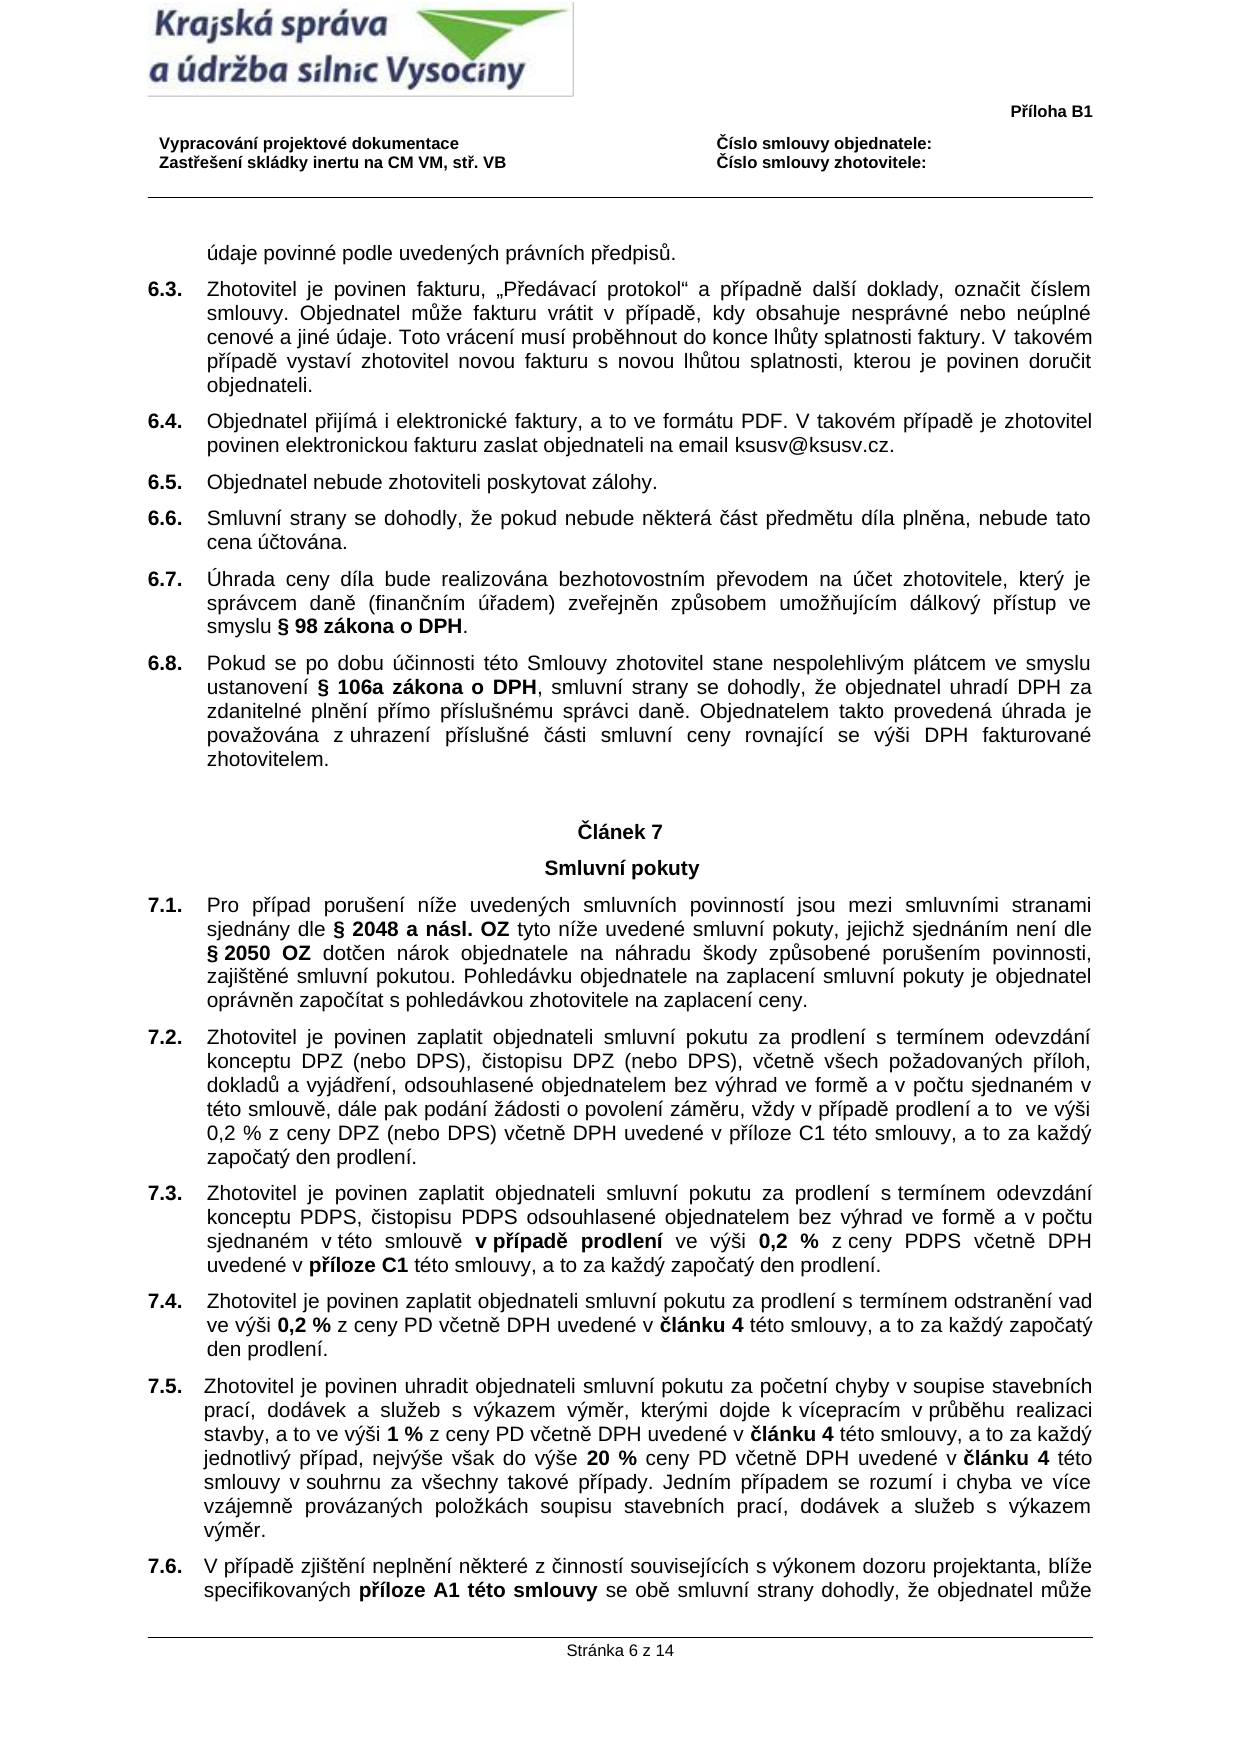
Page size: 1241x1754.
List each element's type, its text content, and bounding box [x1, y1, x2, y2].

list Smluvní pokuty [148, 856, 1096, 880]
list Pro případ porušení níže uvedených smluvních povinností jsou mezi smluvními stranami sjednány dle § 2048 a násl. OZ tyto níže uvedené smluvní pokuty, jejichž sjednáním není dle § 2050 OZ dotčen nárok objednatele na náhradu škody způsobené porušením povinnosti, zajištěné smluvní pokutou. Pohledávku objednatele na zaplacení smluvní pokuty je objednatel oprávněn započítat s pohledávkou zhotovitele na zaplacení ceny. [148, 892, 1093, 1012]
picture [147, 2, 574, 98]
list Zhotovitel je povinen zaplatit objednateli smluvní pokutu za prodlení s termínem odstranění vad ve výši 0,2 % z ceny PD včetně DPH uvedené v článku 4 této smlouvy, a to za každý započatý den prodlení. [148, 1289, 1093, 1361]
list Objednatel nebude zhotoviteli poskytovat zálohy. [148, 469, 1093, 493]
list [148, 240, 1093, 264]
list Úhrada ceny díla bude realizována bezhotovostním převodem na účet zhotovitele, který je správcem daně (finančním úřadem) zveřejněn způsobem umožňujícím dálkový přístup ve smyslu § 98 zákona o DPH. [148, 566, 1093, 638]
list Článek 7 [148, 819, 1093, 843]
list Pokud se po dobu účinnosti této Smlouvy zhotovitel stane nespolehlivým plátcem ve smyslu ustanovení § 106a zákona o DPH, smluvní strany se dohodly, že objednatel uhradí DPH za zdanitelné plnění přímo příslušnému správci daně. Objednatelem takto provedená úhrada je považována z uhrazení příslušné části smluvní ceny rovnající se výši DPH fakturované zhotovitelem. [148, 651, 1093, 771]
list Zhotovitel je povinen fakturu, „Předávací protokol“ a případně další doklady, označit číslem smlouvy. Objednatel může fakturu vrátit v případě, kdy obsahuje nesprávné nebo neúplné cenové a jiné údaje. Toto vrácení musí proběhnout do konce lhůty splatnosti faktury. V takovém případě vystaví zhotovitel novou fakturu s novou lhůtou splatnosti, kterou je povinen doručit objednateli. [148, 277, 1093, 397]
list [148, 1554, 1093, 1602]
list Objednatel přijímá i elektronické faktury, a to ve formátu PDF. V takovém případě je zhotovitel povinen elektronickou fakturu zaslat objednateli na email ksusv@ksusv.cz. [148, 409, 1093, 457]
list Zhotovitel je povinen zaplatit objednateli smluvní pokutu za prodlení s termínem odevzdání konceptu DPZ (nebo DPS), čistopisu DPZ (nebo DPS), včetně všech požadovaných příloh, dokladů a vyjádření, odsouhlasené objednatelem bez výhrad ve formě a v počtu sjednaném v této smlouvě, dále pak podání žádosti o povolení záměru, vždy v případě prodlení a to ve výši 0,2 % z ceny DPZ (nebo DPS) včetně DPH uvedené v příloze C1 této smlouvy, a to za každý započatý den prodlení. [148, 1025, 1093, 1168]
list Smluvní strany se dohodly, že pokud nebude některá část předmětu díla plněna, nebude tato cena účtována. [148, 506, 1093, 554]
list Zhotovitel je povinen zaplatit objednateli smluvní pokutu za prodlení s termínem odevzdání konceptu PDPS, čistopisu PDPS odsouhlasené objednatelem bez výhrad ve formě a v počtu sjednaném v této smlouvě v případě prodlení ve výši 0,2 % z ceny PDPS včetně DPH uvedené v příloze C1 této smlouvy, a to za každý započatý den prodlení. [148, 1181, 1093, 1277]
list Zhotovitel je povinen uhradit objednateli smluvní pokutu za početní chyby v soupise stavebních prací, dodávek a služeb s výkazem výměr, kterými dojde k vícepracím v průběhu realizaci stavby, a to ve výši 1 % z ceny PD včetně DPH uvedené v článku 4 této smlouvy, a to za každý jednotlivý případ, nejvýše však do výše 20 % ceny PD včetně DPH uvedené v článku 4 této smlouvy v souhrnu za všechny takové případy. Jedním případem se rozumí i chyba ve více vzájemně provázaných položkách soupisu stavebních prací, dodávek a služeb s výkazem výměr. [148, 1374, 1093, 1541]
